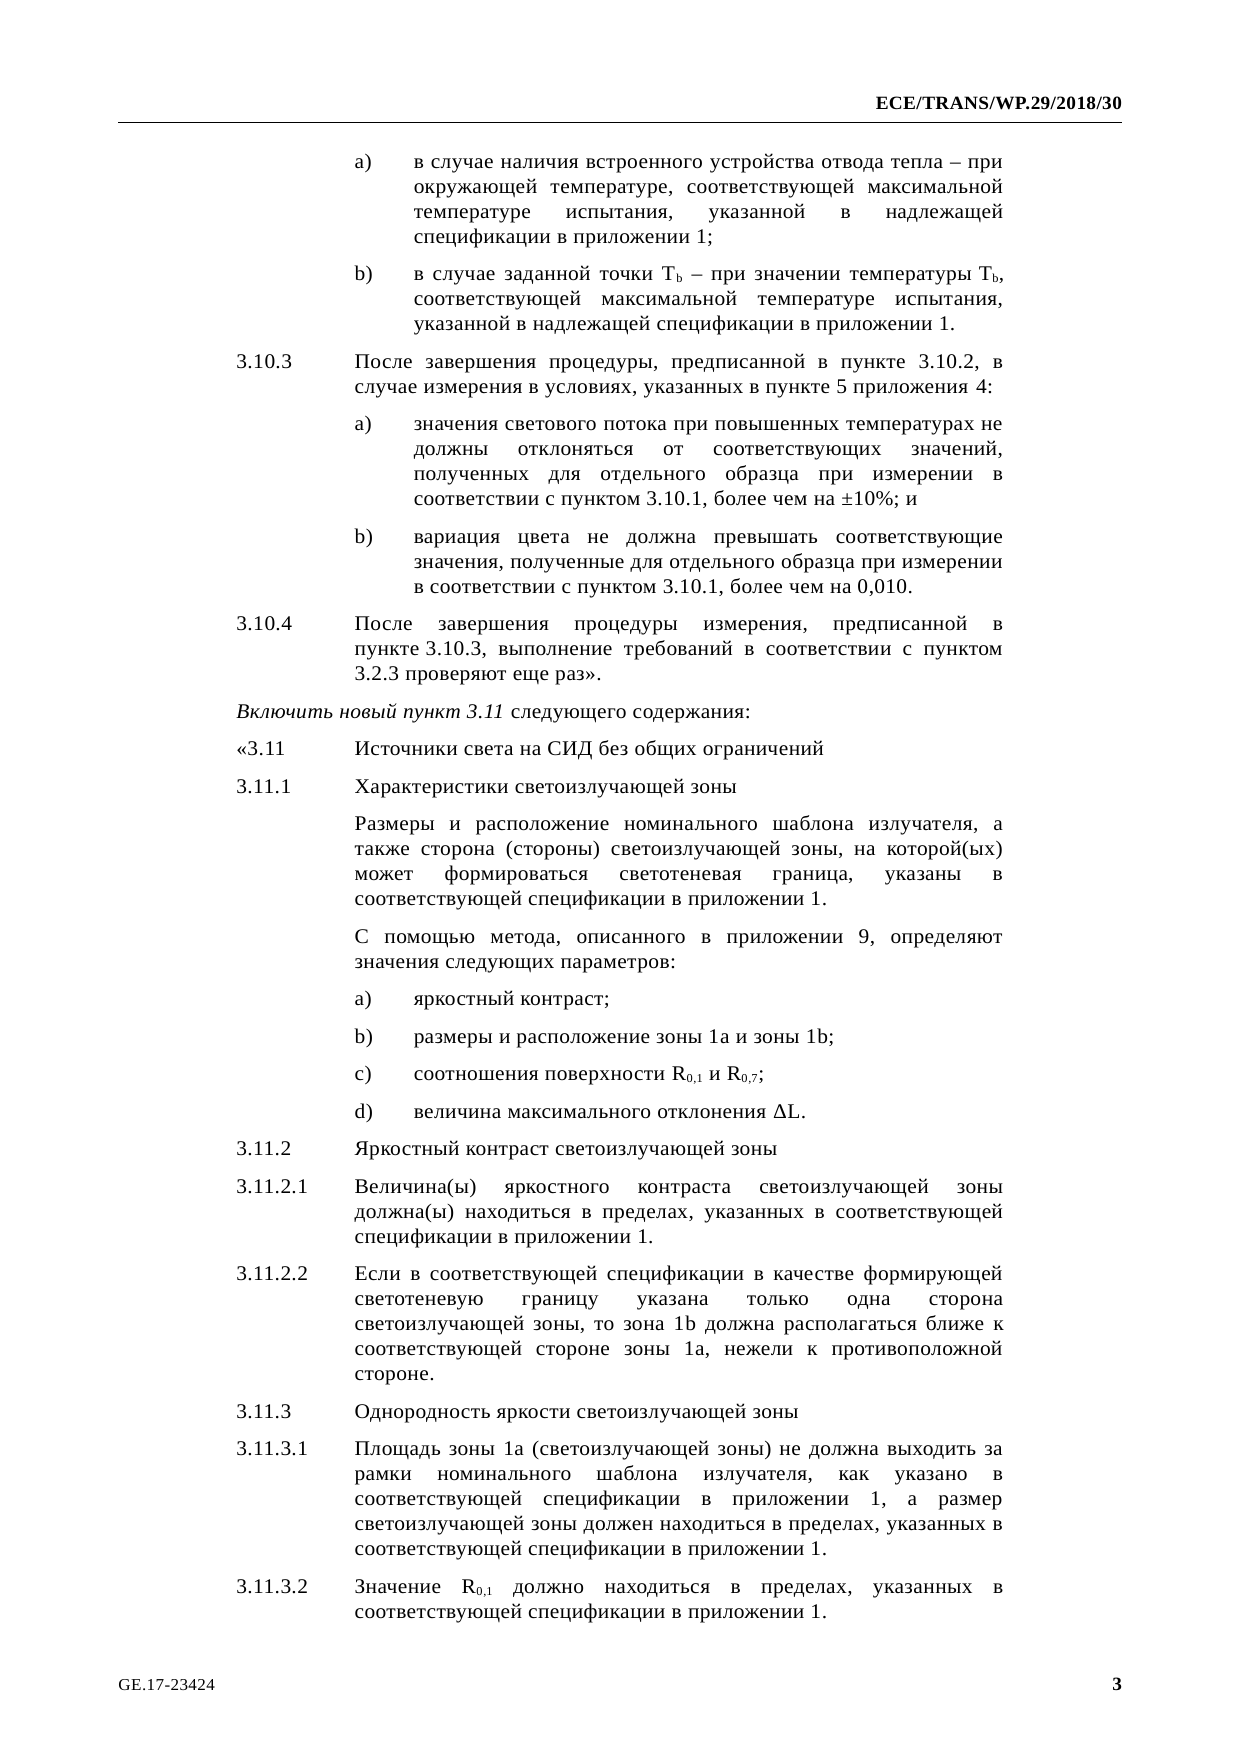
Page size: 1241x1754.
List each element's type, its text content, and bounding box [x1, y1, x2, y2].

text 3.10.4 После завершения процедуры измерения, предписанной в пункте 3.10.3, выполнение требований в соответствии с пунктом 3.2.3 проверяют еще раз». [236, 610, 1004, 685]
text b) вариация цвета не должна превышать соответствующие значения, полученные для отдельного образца при измерении в соответствии с пунктом 3.10.1, более чем на 0,010. [354, 523, 1004, 598]
text a) значения светового потока при повышенных температурах не должны отклоняться от соответствующих значений, полученных для отдельного образца при измерении в соответствии с пунктом 3.10.1, более чем на ±10%; и [354, 410, 1004, 510]
text 3.11.2.2 Если в соответствующей спецификации в качестве формирующей светотеневую границу указана только одна сторона светоизлучающей зоны, то зона 1b должна располагаться ближе к соответствующей стороне зоны 1а, нежели к противоположной стороне. [236, 1260, 1004, 1385]
text 3.10.3 После завершения процедуры, предписанной в пункте 3.10.2, в случае измерения в условиях, указанных в пункте 5 приложения 4: [236, 348, 1004, 398]
text a) в случае наличия встроенного устройства отвода тепла – при окружающей температуре, соответствующей максимальной температуре испытания, указанной в надлежащей спецификации в приложении 1; [295, 148, 1004, 248]
text b) размеры и расположение зоны 1a и зоны 1b; [354, 1023, 1004, 1048]
text c) соотношения поверхности R0,1 и R0,7; [354, 1060, 1004, 1085]
text a) яркостный контраст; [354, 985, 1004, 1010]
text 3.11.3 Однородность яркости светоизлучающей зоны [236, 1398, 1004, 1423]
text b) в случае заданной точки Tb – при значении температуры Tb, соответствующей максимальной температуре испытания, указанной в надлежащей спецификации в приложении 1. [295, 260, 1004, 335]
text С помощью метода, описанного в приложении 9, определяют значения следующих параметров: [354, 923, 1004, 973]
text d) величина максимального отклонения ΔL. [354, 1098, 1004, 1123]
text 3.11.3.1 Площадь зоны 1а (светоизлучающей зоны) не должна выходить за рамки номинального шаблона излучателя, как указано в соответствующей спецификации в приложении 1, а размер светоизлучающей зоны должен находиться в пределах, указанных в соответствующей спецификации в приложении 1. [236, 1435, 1004, 1560]
text Размеры и расположение номинального шаблона излучателя, а также сторона (стороны) светоизлучающей зоны, на которой(ых) может формироваться светотеневая граница, указаны в соответствующей спецификации в приложении 1. [354, 810, 1004, 910]
text 3.11.1 Характеристики светоизлучающей зоны [236, 773, 1004, 798]
text 3.11.3.2 Значение R0,1 должно находиться в пределах, указанных в соответствующей спецификации в приложении 1. [236, 1573, 1004, 1623]
text 3.11.2 Яркостный контраст светоизлучающей зоны [236, 1135, 1004, 1160]
text «3.11 Источники света на СИД без общих ограничений [236, 735, 1004, 760]
text Включить новый пункт 3.11 следующего содержания: [236, 698, 1004, 723]
text 3.11.2.1 Величина(ы) яркостного контраста светоизлучающей зоны должна(ы) находиться в пределах, указанных в соответствующей спецификации в приложении 1. [236, 1173, 1004, 1248]
